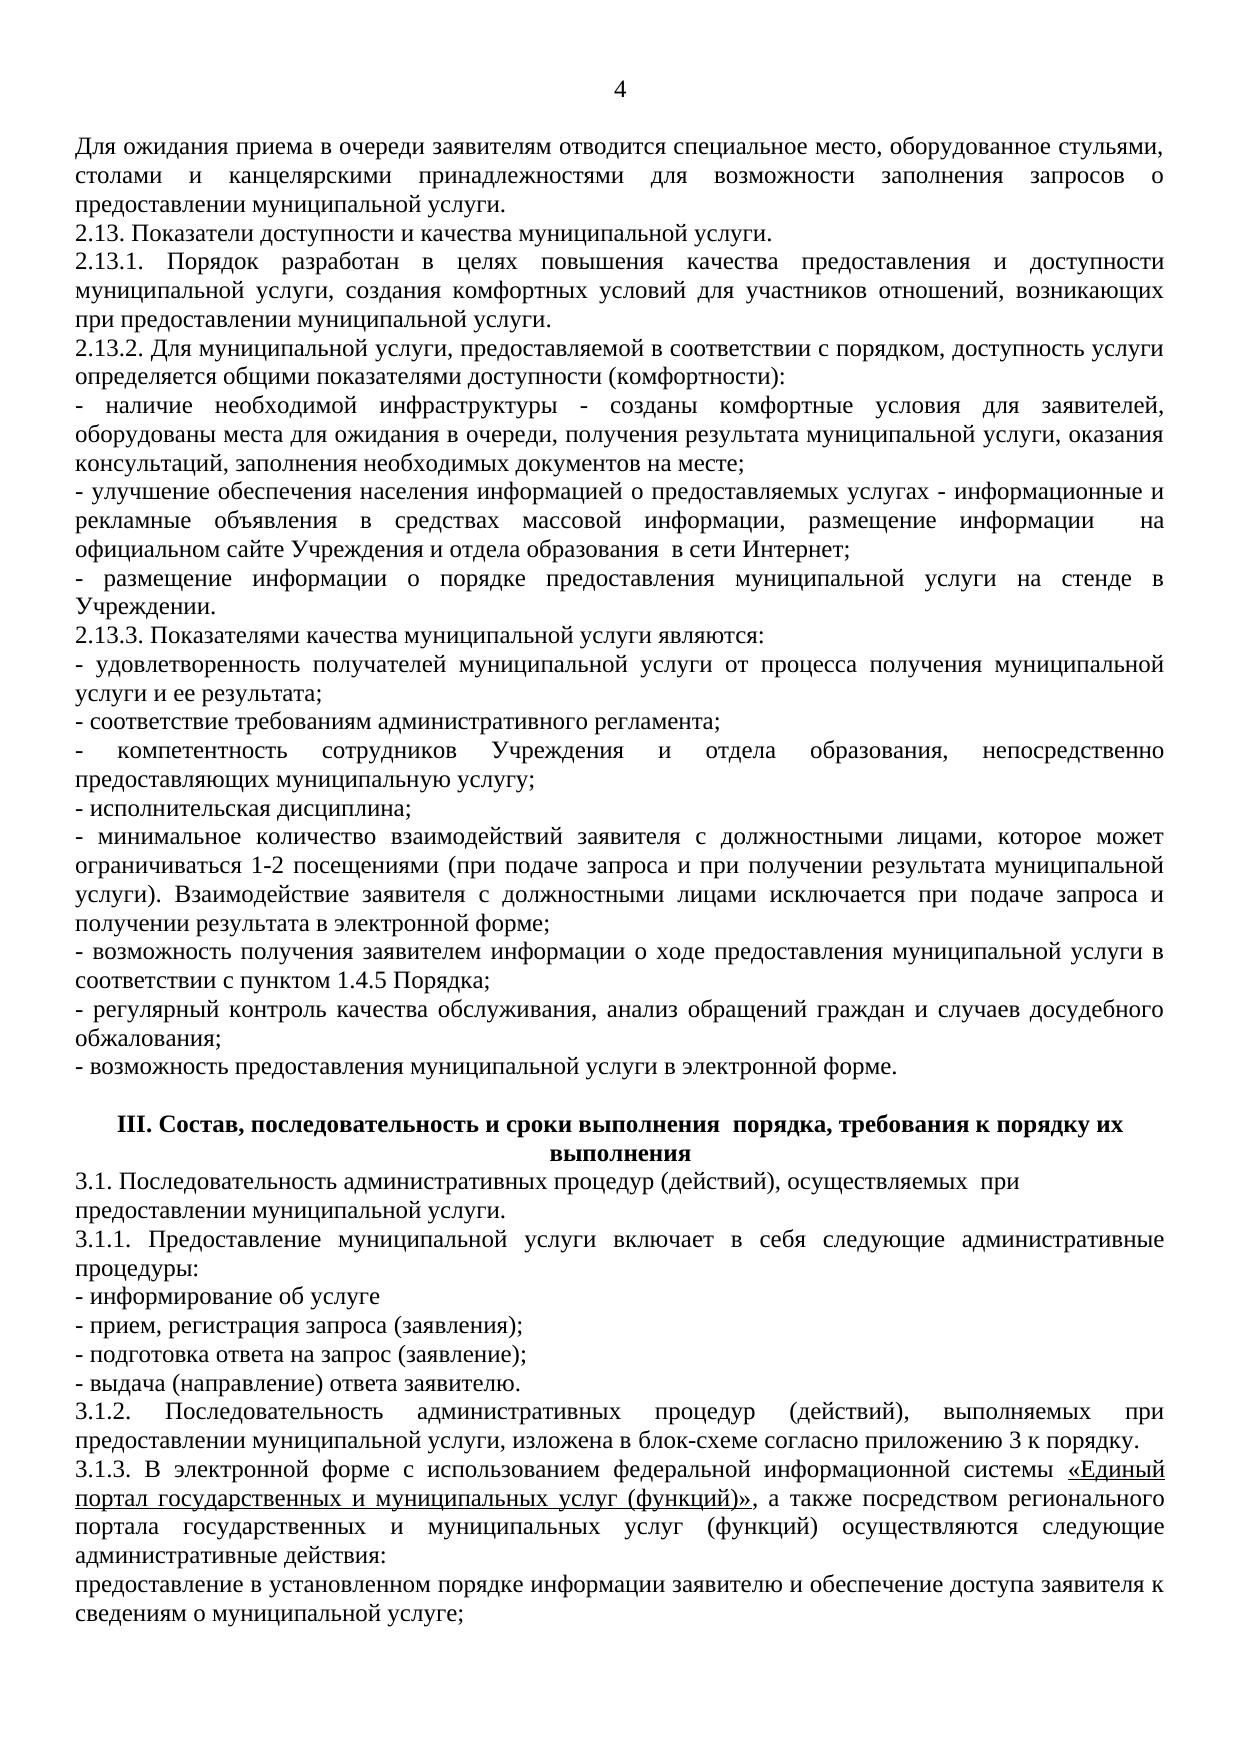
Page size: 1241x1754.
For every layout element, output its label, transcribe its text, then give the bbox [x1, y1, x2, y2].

text 3.1.3. В электронной форме с использованием федеральной информационной системы «Единый портал государственных и муниципальных услуг (функций)», а также посредством регионального портала государственных и муниципальных услуг (функций) осуществляются следующие административные действия: [75, 1454, 1165, 1569]
text 2.13.3. Показателями качества муниципальной услуги являются: [75, 620, 1165, 649]
text 3.1.2. Последовательность административных процедур (действий), выполняемых при предоставлении муниципальной услуги, изложена в блок-схеме согласно приложению 3 к порядку. [75, 1396, 1165, 1454]
text - удовлетворенность получателей муниципальной услуги от процесса получения муниципальной услуги и ее результата; [75, 649, 1165, 706]
text - прием, регистрация запроса (заявления); [75, 1310, 1165, 1339]
text 2.13.1. Порядок разработан в целях повышения качества предоставления и доступности муниципальной услуги, создания комфортных условий для участников отношений, возникающих при предоставлении муниципальной услуги. [75, 246, 1165, 333]
text - возможность предоставления муниципальной услуги в электронной форме. [75, 1051, 1165, 1080]
text - возможность получения заявителем информации о ходе предоставления муниципальной услуги в соответствии с пунктом 1.4.5 Порядка; [75, 936, 1165, 994]
text 3.1.1. Предоставление муниципальной услуги включает в себя следующие административные процедуры: [75, 1224, 1165, 1281]
text - подготовка ответа на запрос (заявление); [75, 1339, 1165, 1368]
text - информирование об услуге [75, 1281, 1165, 1310]
text 3.1. Последовательность административных процедур (действий), осуществляемых при предоставлении муниципальной услуги. [75, 1166, 1165, 1224]
text - компетентность сотрудников Учреждения и отдела образования, непосредственно предоставляющих муниципальную услугу; [75, 735, 1165, 793]
text III. Состав, последовательность и сроки выполнения порядка, требования к порядку их выполнения [75, 1109, 1165, 1166]
text - наличие необходимой инфраструктуры - созданы комфортные условия для заявителей, оборудованы места для ожидания в очереди, получения результата муниципальной услуги, оказания консультаций, заполнения необходимых документов на месте; [75, 390, 1165, 476]
text - соответствие требованиям административного регламента; [75, 706, 1165, 735]
text предоставление в установленном порядке информации заявителю и обеспечение доступа заявителя к сведениям о муниципальной услуге; [75, 1569, 1165, 1626]
text - регулярный контроль качества обслуживания, анализ обращений граждан и случаев досудебного обжалования; [75, 994, 1165, 1051]
text - минимальное количество взаимодействий заявителя с должностными лицами, которое может ограничиваться 1-2 посещениями (при подаче запроса и при получении результата муниципальной услуги). Взаимодействие заявителя с должностными лицами исключается при подаче запроса и получении результата в электронной форме; [75, 821, 1165, 936]
text - выдача (направление) ответа заявителю. [75, 1368, 1165, 1396]
text 2.13. Показатели доступности и качества муниципальной услуги. [75, 218, 1165, 246]
text - исполнительская дисциплина; [75, 793, 1165, 821]
text Для ожидания приема в очереди заявителям отводится специальное место, оборудованное стульями, столами и канцелярскими принадлежностями для возможности заполнения запросов о предоставлении муниципальной услуги. [75, 131, 1165, 218]
text 2.13.2. Для муниципальной услуги, предоставляемой в соответствии с порядком, доступность услуги определяется общими показателями доступности (комфортности): [75, 333, 1165, 390]
text - улучшение обеспечения населения информацией о предоставляемых услугах - информационные и рекламные объявления в средствах массовой информации, размещение информации на официальном сайте Учреждения и отдела образования в сети Интернет; [75, 476, 1165, 563]
text - размещение информации о порядке предоставления муниципальной услуги на стенде в Учреждении. [75, 563, 1165, 620]
